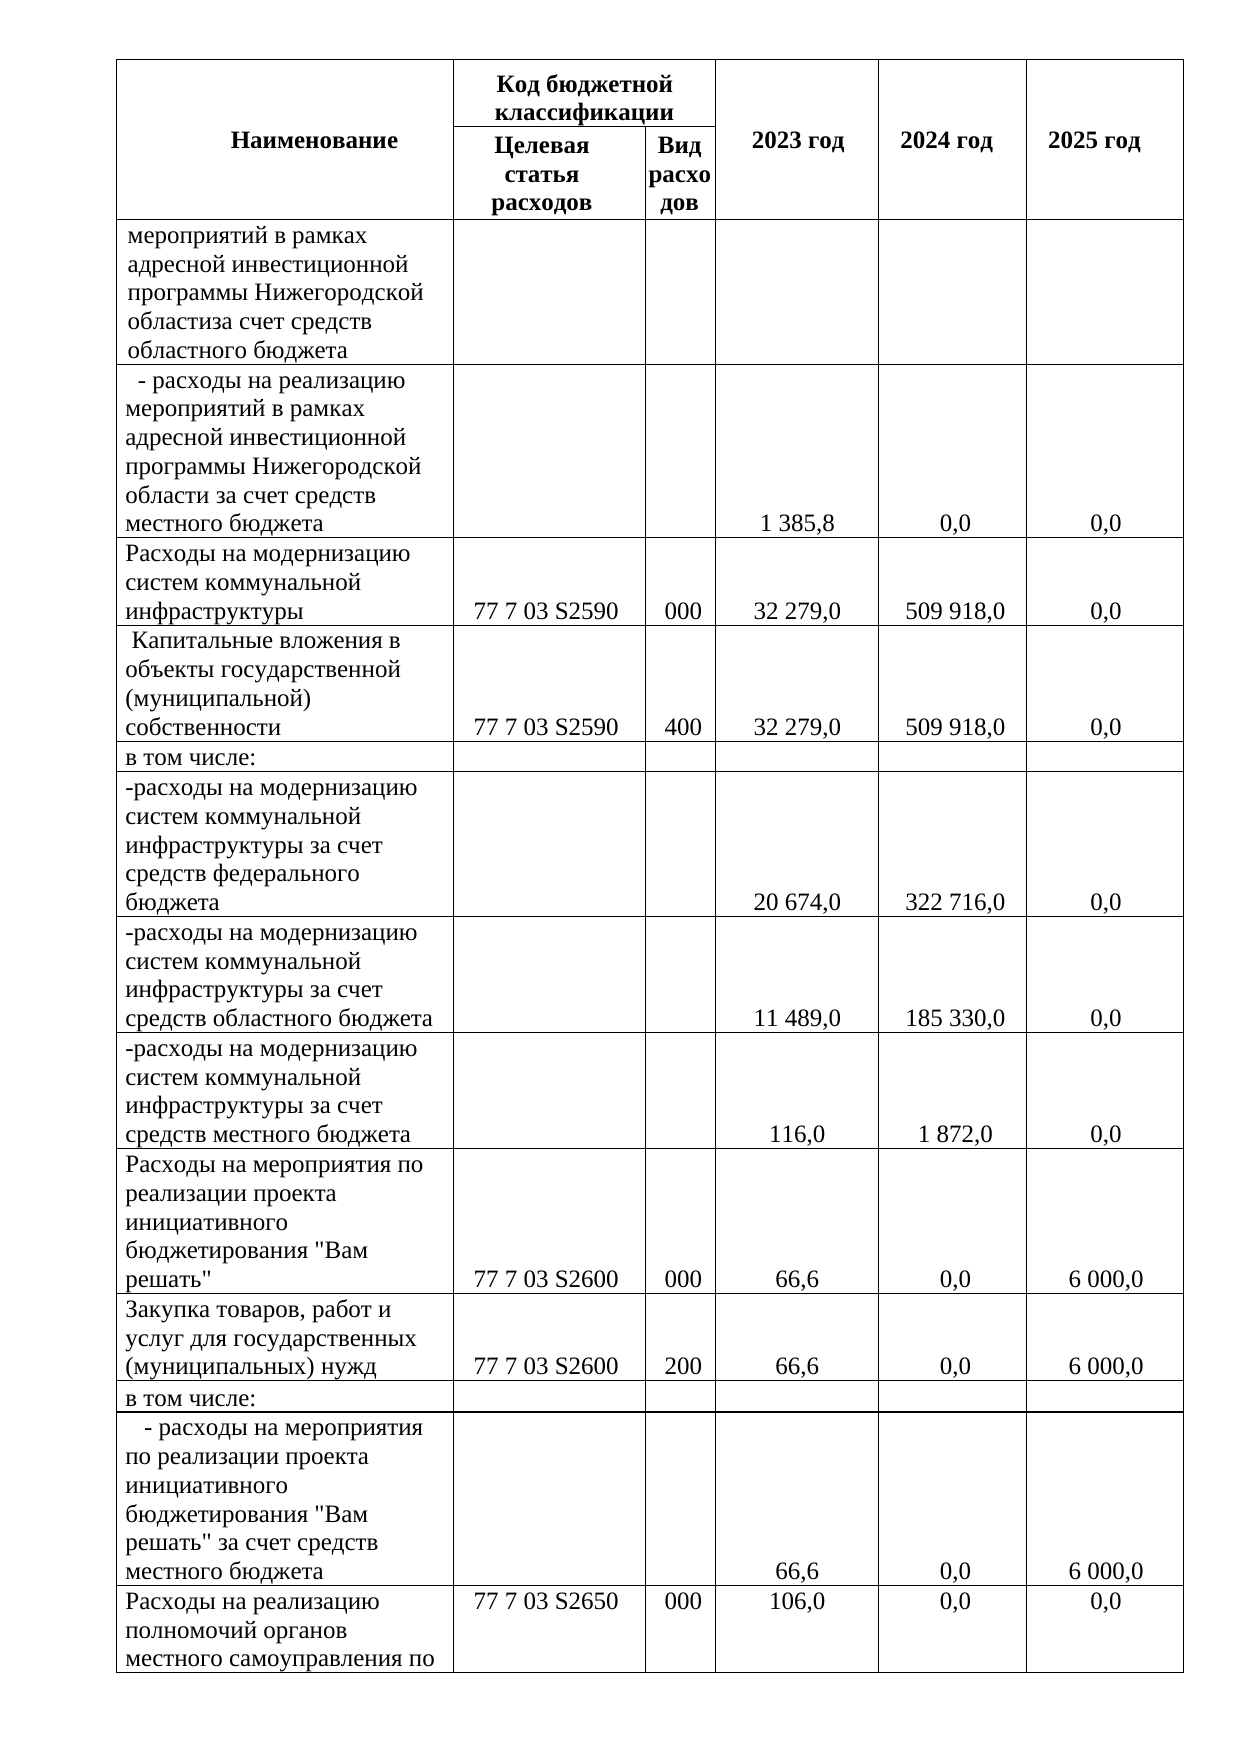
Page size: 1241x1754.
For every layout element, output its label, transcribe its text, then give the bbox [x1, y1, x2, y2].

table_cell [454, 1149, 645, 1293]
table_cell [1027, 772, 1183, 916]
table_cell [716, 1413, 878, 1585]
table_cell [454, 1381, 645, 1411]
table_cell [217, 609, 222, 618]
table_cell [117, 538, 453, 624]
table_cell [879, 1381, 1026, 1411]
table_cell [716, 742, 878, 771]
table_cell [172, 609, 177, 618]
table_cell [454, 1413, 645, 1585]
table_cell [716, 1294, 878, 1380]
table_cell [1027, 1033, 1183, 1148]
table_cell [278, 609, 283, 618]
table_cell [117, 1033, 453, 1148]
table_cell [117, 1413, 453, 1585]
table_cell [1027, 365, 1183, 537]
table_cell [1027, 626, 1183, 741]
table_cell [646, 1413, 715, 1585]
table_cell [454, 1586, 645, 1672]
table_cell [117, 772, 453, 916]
table_header Наименование [117, 60, 453, 219]
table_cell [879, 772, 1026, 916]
table_header Код бюджетной классификации [454, 60, 715, 126]
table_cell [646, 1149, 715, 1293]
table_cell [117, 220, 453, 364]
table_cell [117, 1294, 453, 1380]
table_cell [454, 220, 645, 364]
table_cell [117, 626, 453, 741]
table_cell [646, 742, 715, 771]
table_cell Целевая статья расходов [454, 127, 645, 219]
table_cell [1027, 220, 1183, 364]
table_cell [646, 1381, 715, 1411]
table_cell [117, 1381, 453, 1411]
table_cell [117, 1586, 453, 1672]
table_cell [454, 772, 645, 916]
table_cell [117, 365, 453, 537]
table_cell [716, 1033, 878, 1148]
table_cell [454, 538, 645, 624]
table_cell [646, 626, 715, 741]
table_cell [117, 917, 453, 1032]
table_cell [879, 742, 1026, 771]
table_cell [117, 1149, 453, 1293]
table_header 2023 год [716, 60, 878, 219]
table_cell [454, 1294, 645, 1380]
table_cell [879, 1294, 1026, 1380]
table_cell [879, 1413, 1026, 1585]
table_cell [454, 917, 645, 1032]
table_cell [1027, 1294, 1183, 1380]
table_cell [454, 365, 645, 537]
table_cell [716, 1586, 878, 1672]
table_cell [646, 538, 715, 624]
table_cell Вид расходов [646, 127, 715, 219]
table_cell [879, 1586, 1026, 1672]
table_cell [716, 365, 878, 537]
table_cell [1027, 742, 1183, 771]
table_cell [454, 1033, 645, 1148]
table_header 2024 год [879, 60, 1026, 219]
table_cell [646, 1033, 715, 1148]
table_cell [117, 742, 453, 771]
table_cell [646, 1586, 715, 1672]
table_header 2025 год [1027, 60, 1183, 219]
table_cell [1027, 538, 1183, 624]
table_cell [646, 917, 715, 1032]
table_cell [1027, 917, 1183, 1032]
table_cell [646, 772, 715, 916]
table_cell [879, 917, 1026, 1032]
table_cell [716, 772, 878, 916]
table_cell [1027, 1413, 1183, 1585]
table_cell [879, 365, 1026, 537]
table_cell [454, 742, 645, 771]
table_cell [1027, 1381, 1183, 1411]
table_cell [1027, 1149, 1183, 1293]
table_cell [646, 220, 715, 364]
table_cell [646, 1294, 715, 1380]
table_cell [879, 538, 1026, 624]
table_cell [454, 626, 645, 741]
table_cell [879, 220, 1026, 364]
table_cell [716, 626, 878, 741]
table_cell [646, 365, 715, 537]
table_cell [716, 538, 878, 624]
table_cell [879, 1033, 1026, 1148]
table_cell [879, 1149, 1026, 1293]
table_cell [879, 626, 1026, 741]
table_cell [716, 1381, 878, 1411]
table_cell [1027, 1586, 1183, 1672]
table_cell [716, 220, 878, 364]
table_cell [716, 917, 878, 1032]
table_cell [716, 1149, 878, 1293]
